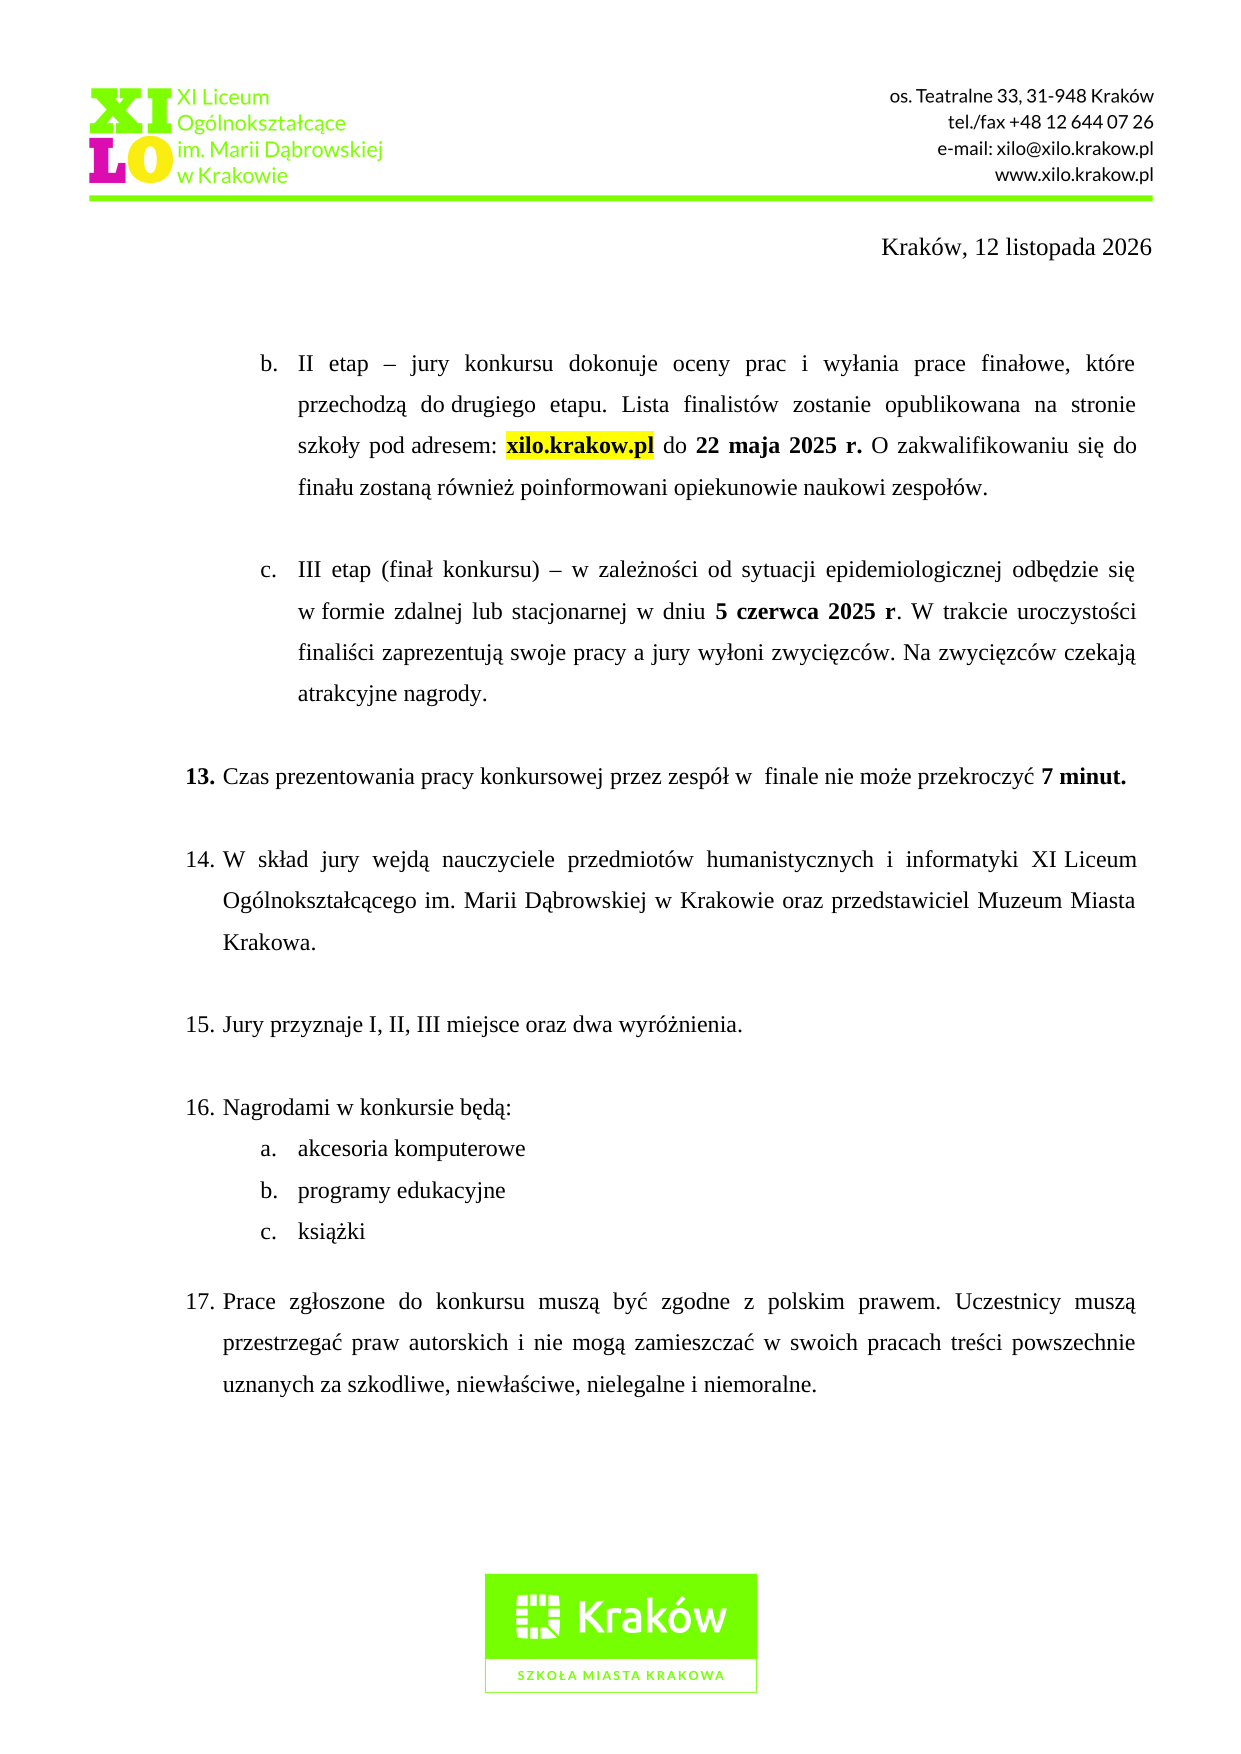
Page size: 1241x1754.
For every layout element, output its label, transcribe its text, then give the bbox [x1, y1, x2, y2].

list Prace zgłoszone do konkursu muszą być zgodne z polskim prawem. Uczestnicy muszą przestrzegać praw autorskich i nie mogą zamieszczać w swoich pracach treści powszechnie uznanych za szkodliwe, niewłaściwe, nielegalne i niemoralne. [185, 1287, 1137, 1397]
list Czas prezentowania pracy konkursowej przez zespół w finale nie może przekroczyć 7 minut. [185, 762, 1137, 790]
picture [0, 0, 1241, 207]
list II etap – jury konkursu dokonuje oceny prac i wyłania prace finałowe, które przechodzą do drugiego etapu. Lista finalistów zostanie opublikowana na stronie szkoły pod adresem: xilo.krakow.pl do 22 maja 2025 r. O zakwalifikowaniu się do finału zostaną również poinformowani opiekunowie naukowi zespołów. [260, 348, 1137, 500]
list W skład jury wejdą nauczyciele przedmiotów humanistycznych i informatyki XI Liceum Ogólnokształcącego im. Marii Dąbrowskiej w Krakowie oraz przedstawiciel Muzeum Miasta Krakowa. [185, 845, 1137, 955]
list III etap (finał konkursu) – w zależności od sytuacji epidemiologicznej odbędzie się w formie zdalnej lub stacjonarnej w dniu 5 czerwca 2025 r. W trakcie uroczystości finaliści zaprezentują swoje pracy a jury wyłoni zwycięzców. Na zwycięzców czekają atrakcyjne nagrody. [260, 555, 1137, 707]
list Nagrodami w konkursie będą: [185, 1093, 1137, 1121]
list książki [260, 1217, 1137, 1244]
list Jury przyznaje I, II, III miejsce oraz dwa wyróżnienia. [185, 1010, 1137, 1038]
picture [0, 1545, 1241, 1752]
list akcesoria komputerowe [260, 1134, 1137, 1162]
list programy edukacyjne [260, 1176, 1137, 1203]
